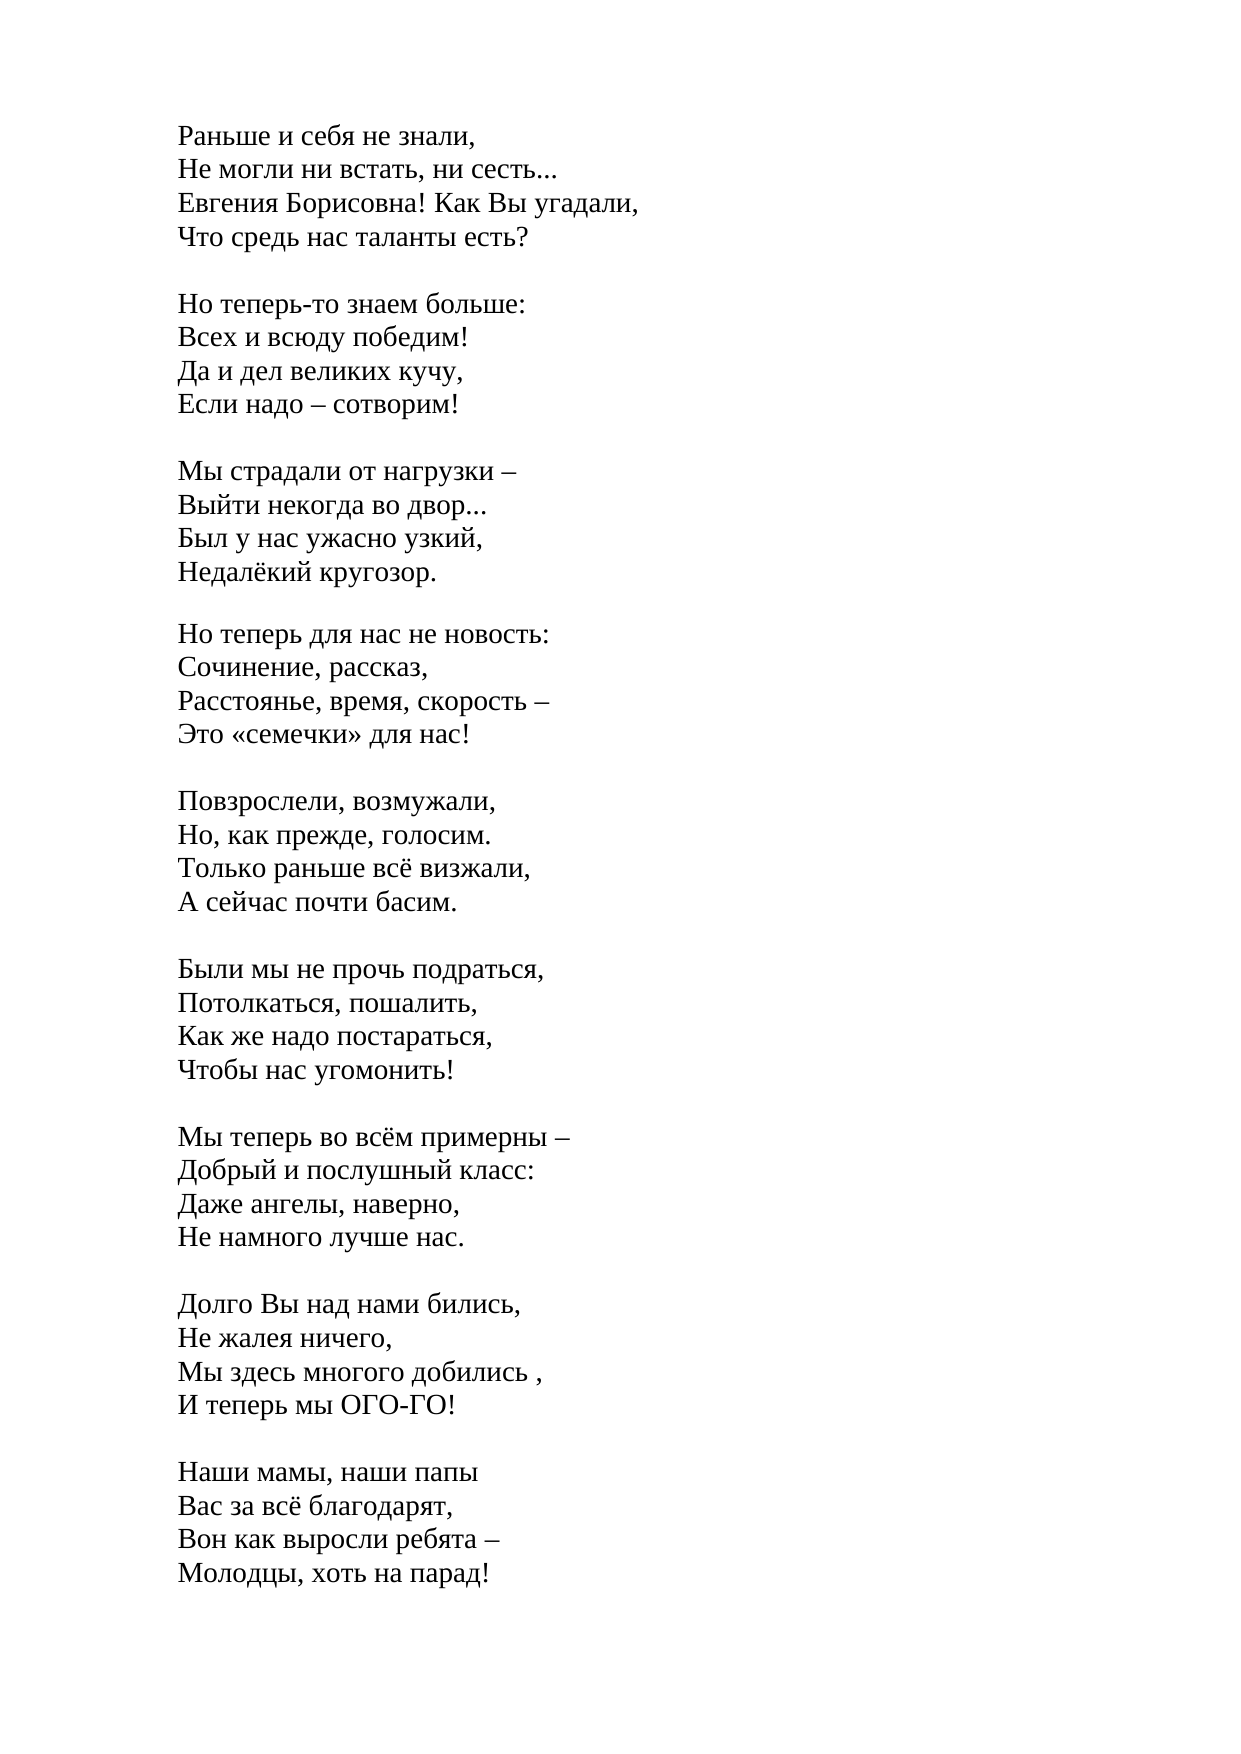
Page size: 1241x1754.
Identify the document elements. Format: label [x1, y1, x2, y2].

text [177, 118, 1152, 616]
text [177, 616, 1152, 1622]
